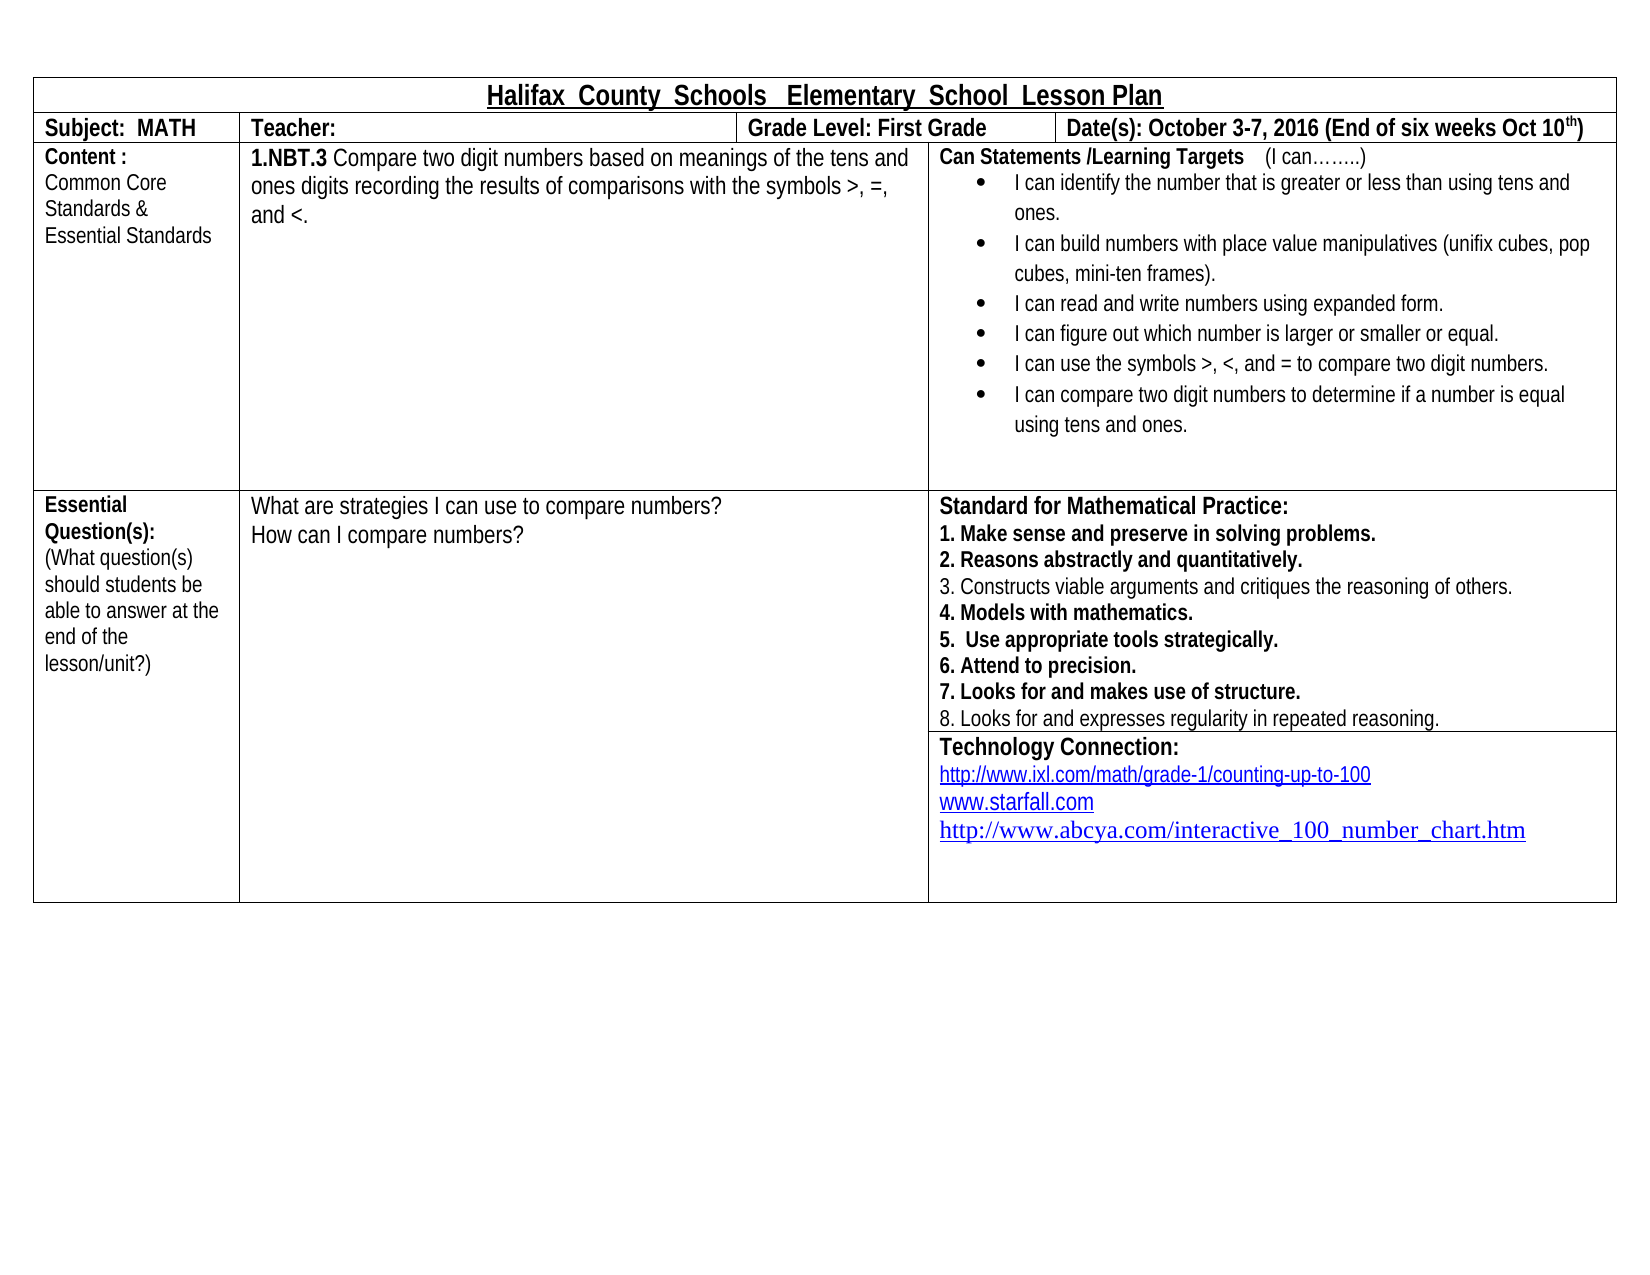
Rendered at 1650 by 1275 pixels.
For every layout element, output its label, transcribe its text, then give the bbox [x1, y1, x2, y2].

table_cell Can Statements /Learning Targets (I can……..) I can identify the number that is greater or less than using tens and ones. I can build numbers with place value manipulatives (unifix cubes, pop cubes, mini-ten frames). I can read and write numbers using expanded form. I can figure out which number is larger or smaller or equal. I can use the symbols >, <, and = to compare two digit numbers. I can compare two digit numbers to determine if a number is equal using tens and ones. [929, 143, 1616, 490]
table_cell Content : Common Core Standards & Essential Standards [34, 143, 239, 490]
table_cell Essential Question(s): (What question(s) should students be able to answer at the end of the lesson/unit?) [34, 491, 239, 902]
table_cell 1.NBT.3 Compare two digit numbers based on meanings of the tens and ones digits recording the results of comparisons with the symbols >, =, and <. [240, 143, 928, 490]
table_cell Teacher: [240, 113, 736, 142]
table_cell Date(s): October 3-7, 2016 (End of six weeks Oct 10th) [1056, 113, 1616, 142]
table_cell What are strategies I can use to compare numbers? How can I compare numbers? [240, 491, 928, 902]
table_cell Technology Connection: http://www.ixl.com/math/grade-1/counting-up-to-100 www.starfall.com http://www.abcya.com/interactive_100_number_chart.htm [929, 732, 1616, 902]
table_cell Standard for Mathematical Practice: 1. Make sense and preserve in solving problems. 2. Reasons abstractly and quantitatively. 3. Constructs viable arguments and critiques the reasoning of others. 4. Models with mathematics. 5. Use appropriate tools strategically. 6. Attend to precision. 7. Looks for and makes use of structure. 8. Looks for and expresses regularity in repeated reasoning. [929, 491, 1616, 731]
table_header Halifax County Schools Elementary School Lesson Plan [34, 78, 1616, 112]
table_cell Grade Level: First Grade [737, 113, 1055, 142]
table_cell Subject: MATH [34, 113, 239, 142]
